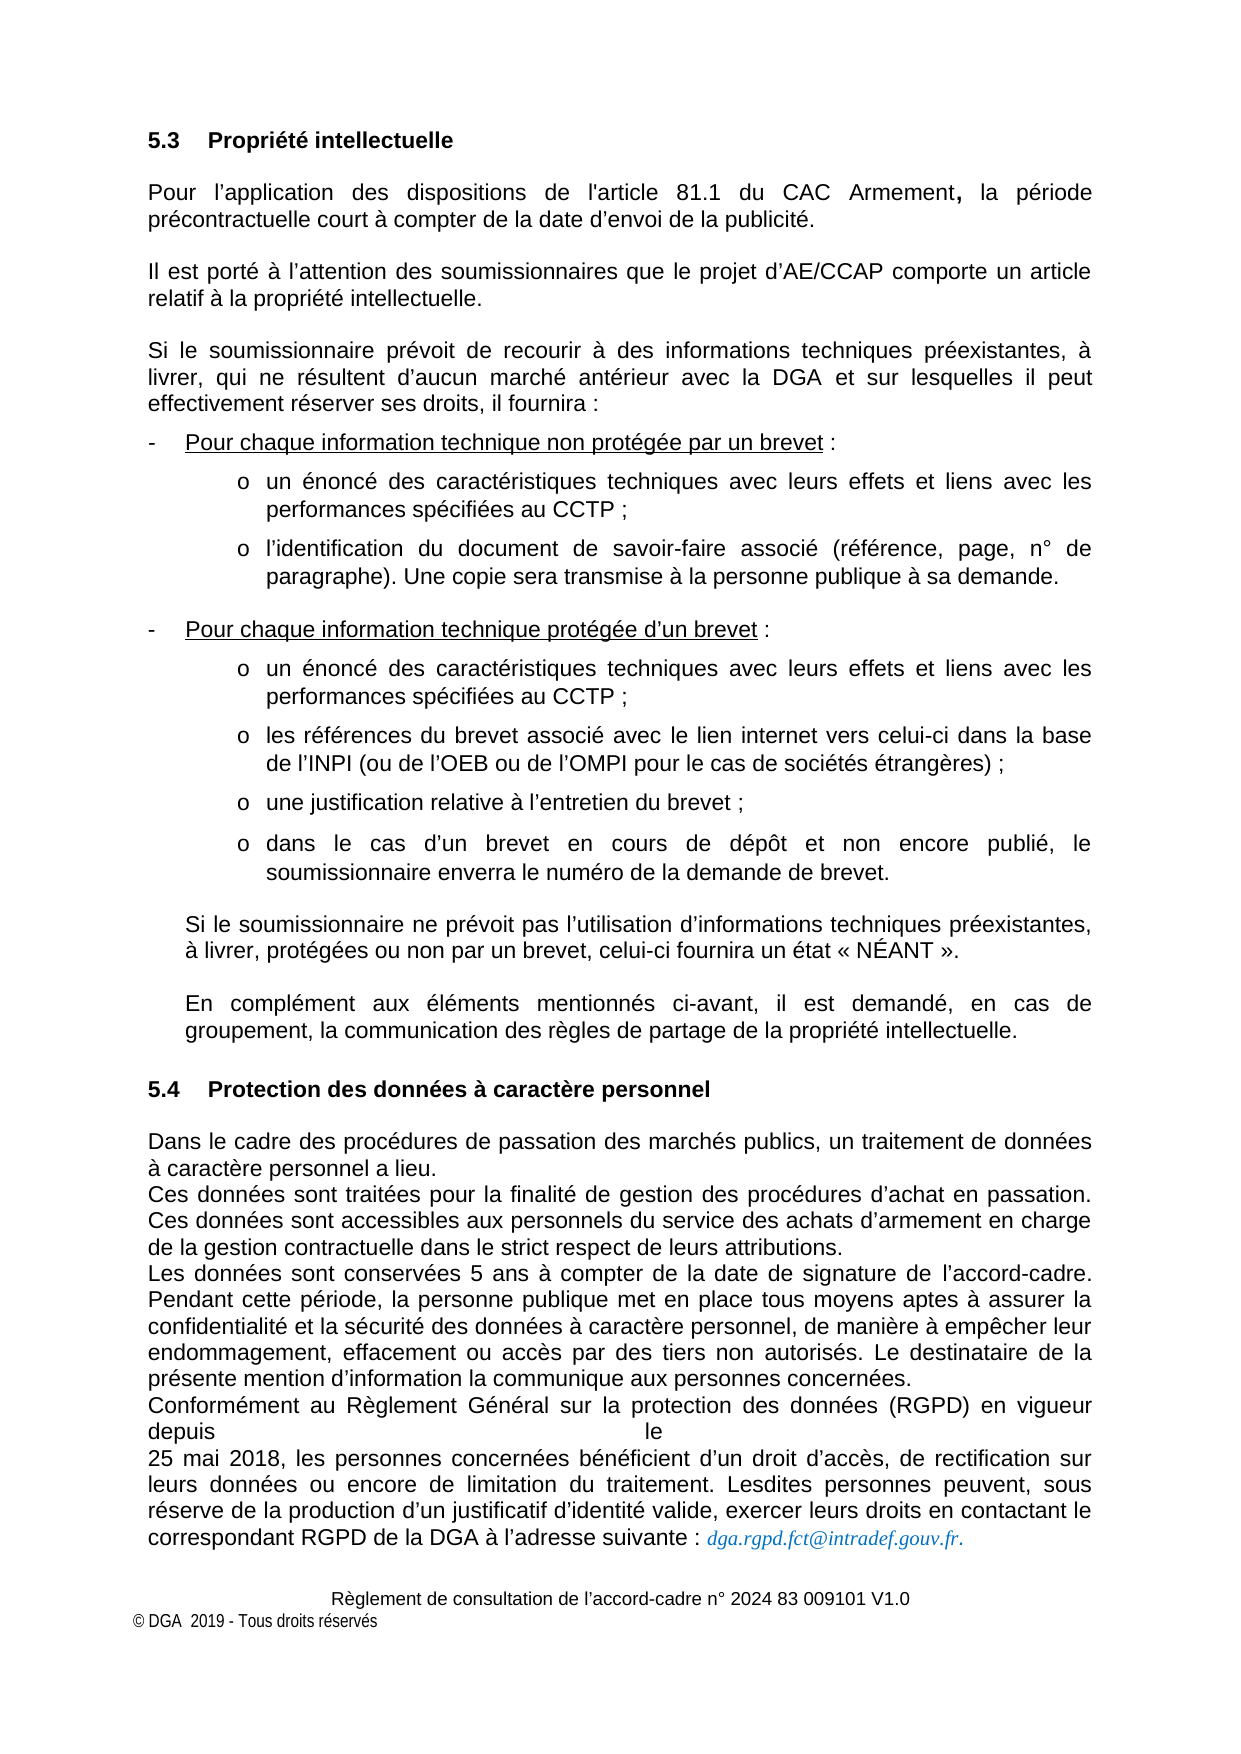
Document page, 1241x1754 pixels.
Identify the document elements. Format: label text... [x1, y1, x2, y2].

text Si le soumissionnaire ne prévoit pas l’utilisation d’informations techniques préexistantes, à livrer, protégées ou non par un brevet, celui-ci fournira un état « NÉANT ». [185, 911, 1092, 964]
list les références du brevet associé avec le lien internet vers celui-ci dans la base de l’INPI (ou de l’OEB ou de l’OMPI pour le cas de sociétés étrangères) ; [236, 722, 1092, 777]
text En complément aux éléments mentionnés ci-avant, il est demandé, en cas de groupement, la communication des règles de partage de la propriété intellectuelle. [185, 990, 1092, 1043]
list une justification relative à l’entretien du brevet ; [236, 789, 1092, 818]
text Ces données sont traitées pour la finalité de gestion des procédures d’achat en passation. Ces données sont accessibles aux personnels du service des achats d’armement en charge de la gestion contractuelle dans le strict respect de leurs attributions. [148, 1181, 1092, 1260]
list Pour chaque information technique protégée d’un brevet : [148, 616, 1092, 642]
text Il est porté à l’attention des soumissionnaires que le projet d’AE/CCAP comporte un article relatif à la propriété intellectuelle. [148, 258, 1092, 311]
list dans le cas d’un brevet en cours de dépôt et non encore publié, le soumissionnaire enverra le numéro de la demande de brevet. [236, 830, 1092, 885]
list l’identification du document de savoir-faire associé (référence, page, n° de paragraphe). Une copie sera transmise à la personne publique à sa demande. [236, 535, 1092, 590]
text Si le soumissionnaire prévoit de recourir à des informations techniques préexistantes, à livrer, qui ne résultent d’aucun marché antérieur avec la DGA et sur lesquelles il peut effectivement réserver ses droits, il fournira : [148, 337, 1092, 416]
list un énoncé des caractéristiques techniques avec leurs effets et liens avec les performances spécifiées au CCTP ; [236, 468, 1092, 522]
text Les données sont conservées 5 ans à compter de la date de signature de l’accord-cadre. Pendant cette période, la personne publique met en place tous moyens aptes à assurer la confidentialité et la sécurité des données à caractère personnel, de manière à empêcher leur endommagement, effacement ou accès par des tiers non autorisés. Le destinataire de la présente mention d’information la communique aux personnes concernées. [148, 1260, 1092, 1392]
text Conformément au Règlement Général sur la protection des données (RGPD) en vigueur depuis le 25 mai 2018, les personnes concernées bénéficient d’un droit d’accès, de rectification sur leurs données ou encore de limitation du traitement. Lesdites personnes peuvent, sous réserve de la production d’un justificatif d’identité valide, exercer leurs droits en contactant le correspondant RGPD de la DGA à l’adresse suivante : dga.rgpd.fct@intradef.gouv.fr. [148, 1392, 1092, 1550]
text Pour l’application des dispositions de l'article 81.1 du CAC Armement, la période précontractuelle court à compter de la date d’envoi de la publicité. [148, 179, 1092, 232]
list un énoncé des caractéristiques techniques avec leurs effets et liens avec les performances spécifiées au CCTP ; [236, 655, 1092, 709]
text Dans le cadre des procédures de passation des marchés publics, un traitement de données à caractère personnel a lieu. [148, 1128, 1092, 1181]
subtitle 5.3 Propriété intellectuelle [148, 127, 1092, 153]
subtitle 5.4 Protection des données à caractère personnel [148, 1076, 1092, 1102]
list Pour chaque information technique non protégée par un brevet : [148, 429, 1092, 455]
